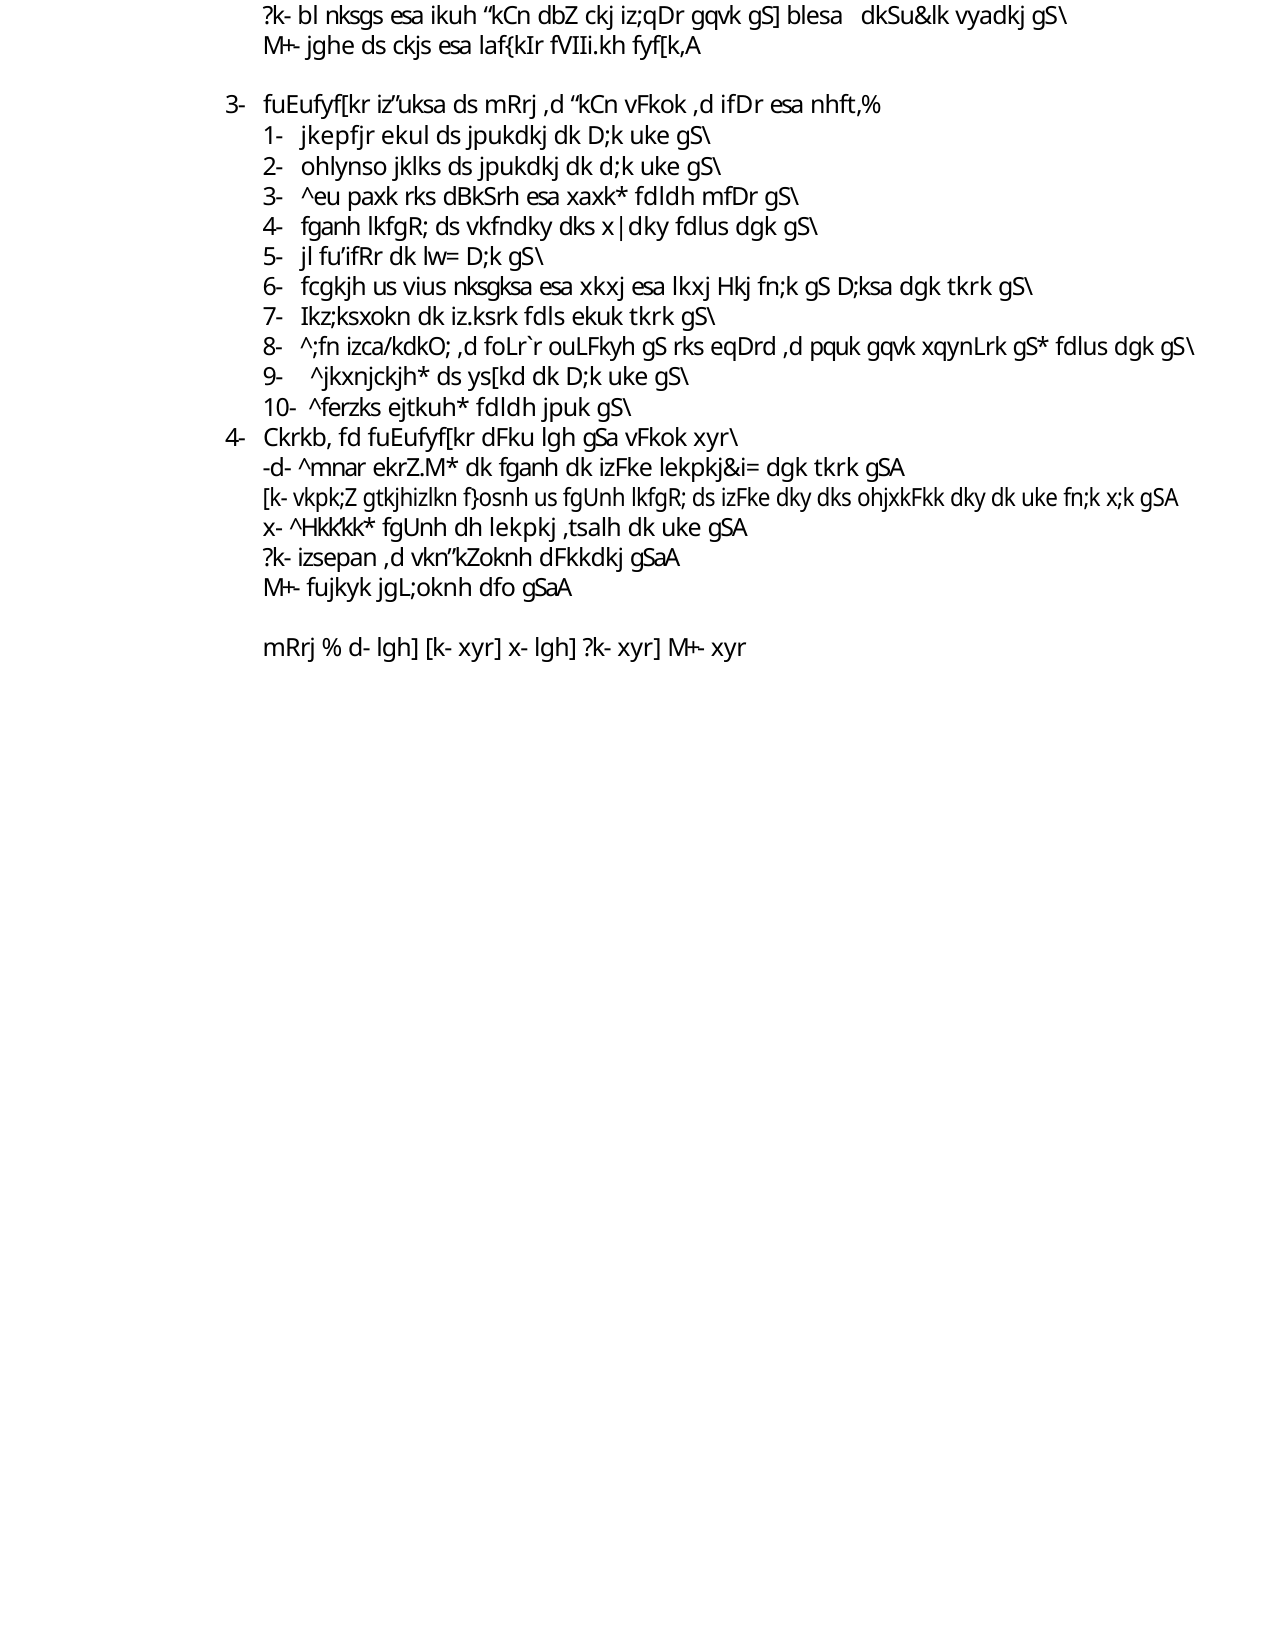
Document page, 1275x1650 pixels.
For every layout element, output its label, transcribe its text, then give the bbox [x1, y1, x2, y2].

text 4- Ckrkb, fd fuEufyf[kr dFku lgh gSa vFkok xyr\ [187, 422, 1275, 452]
text 3- fuEufyf[kr iz”uksa ds mRrj ,d “kCn vFkok ,d ifDr esa nhft,% [187, 85, 1275, 121]
text [k- vkpk;Z gtkjhizlkn f}osnh us fgUnh lkfgR; ds izFke dky dks ohjxkFkk dky dk uke fn;k x;k gSA [187, 482, 1275, 512]
text x- ^Hkk’kk* fgUnh dh lekpkj ,tsalh dk uke gSA [187, 512, 1275, 543]
text 10- ^ferzks ejtkuh* fdldh jpuk gS\ [187, 392, 1275, 422]
text 4- fganh lkfgR; ds vkfndky dks x|dky fdlus dgk gS\ [187, 211, 1275, 241]
text M+- fujkyk jgL;oknh dfo gSaA [187, 573, 1275, 603]
text ?k- bl nksgs esa ikuh “kCn dbZ ckj iz;qDr gqvk gS] blesa dkSu&lk vyadkj gS\ [187, 0, 1275, 30]
text M+- jghe ds ckjs esa laf{kIr fVIIi.kh fyf[k,A [187, 30, 1275, 60]
text 1- jkepfjr ekul ds jpukdkj dk D;k uke gS\ [187, 121, 1275, 151]
text mRrj % d- lgh] [k- xyr] x- lgh] ?k- xyr] M+- xyr [187, 628, 1275, 663]
text 8- ^;fn izca/kdkO; ,d foLr`r ouLFkyh gS rks eqDrd ,d pquk gqvk xqynLrk gS* fdlus dgk gS\ [187, 332, 1275, 362]
text 3- ^eu paxk rks dBkSrh esa xaxk* fdldh mfDr gS\ [187, 181, 1275, 211]
text 9- ^jkxnjckjh* ds ys[kd dk D;k uke gS\ [187, 362, 1275, 392]
text 7- Ikz;ksxokn dk iz.ksrk fdls ekuk tkrk gS\ [187, 301, 1275, 332]
text ?k- izsepan ,d vkn”kZoknh dFkkdkj gSaA [187, 543, 1275, 573]
text 6- fcgkjh us vius nksgksa esa xkxj esa lkxj Hkj fn;k gS D;ksa dgk tkrk gS\ [187, 271, 1275, 301]
text 5- jl fu’ifRr dk lw= D;k gS\ [187, 241, 1275, 271]
text -d- ^mnar ekrZ.M* dk fganh dk izFke lekpkj&i= dgk tkrk gSA [187, 452, 1275, 482]
text 2- ohlynso jklks ds jpukdkj dk d;k uke gS\ [187, 151, 1275, 181]
